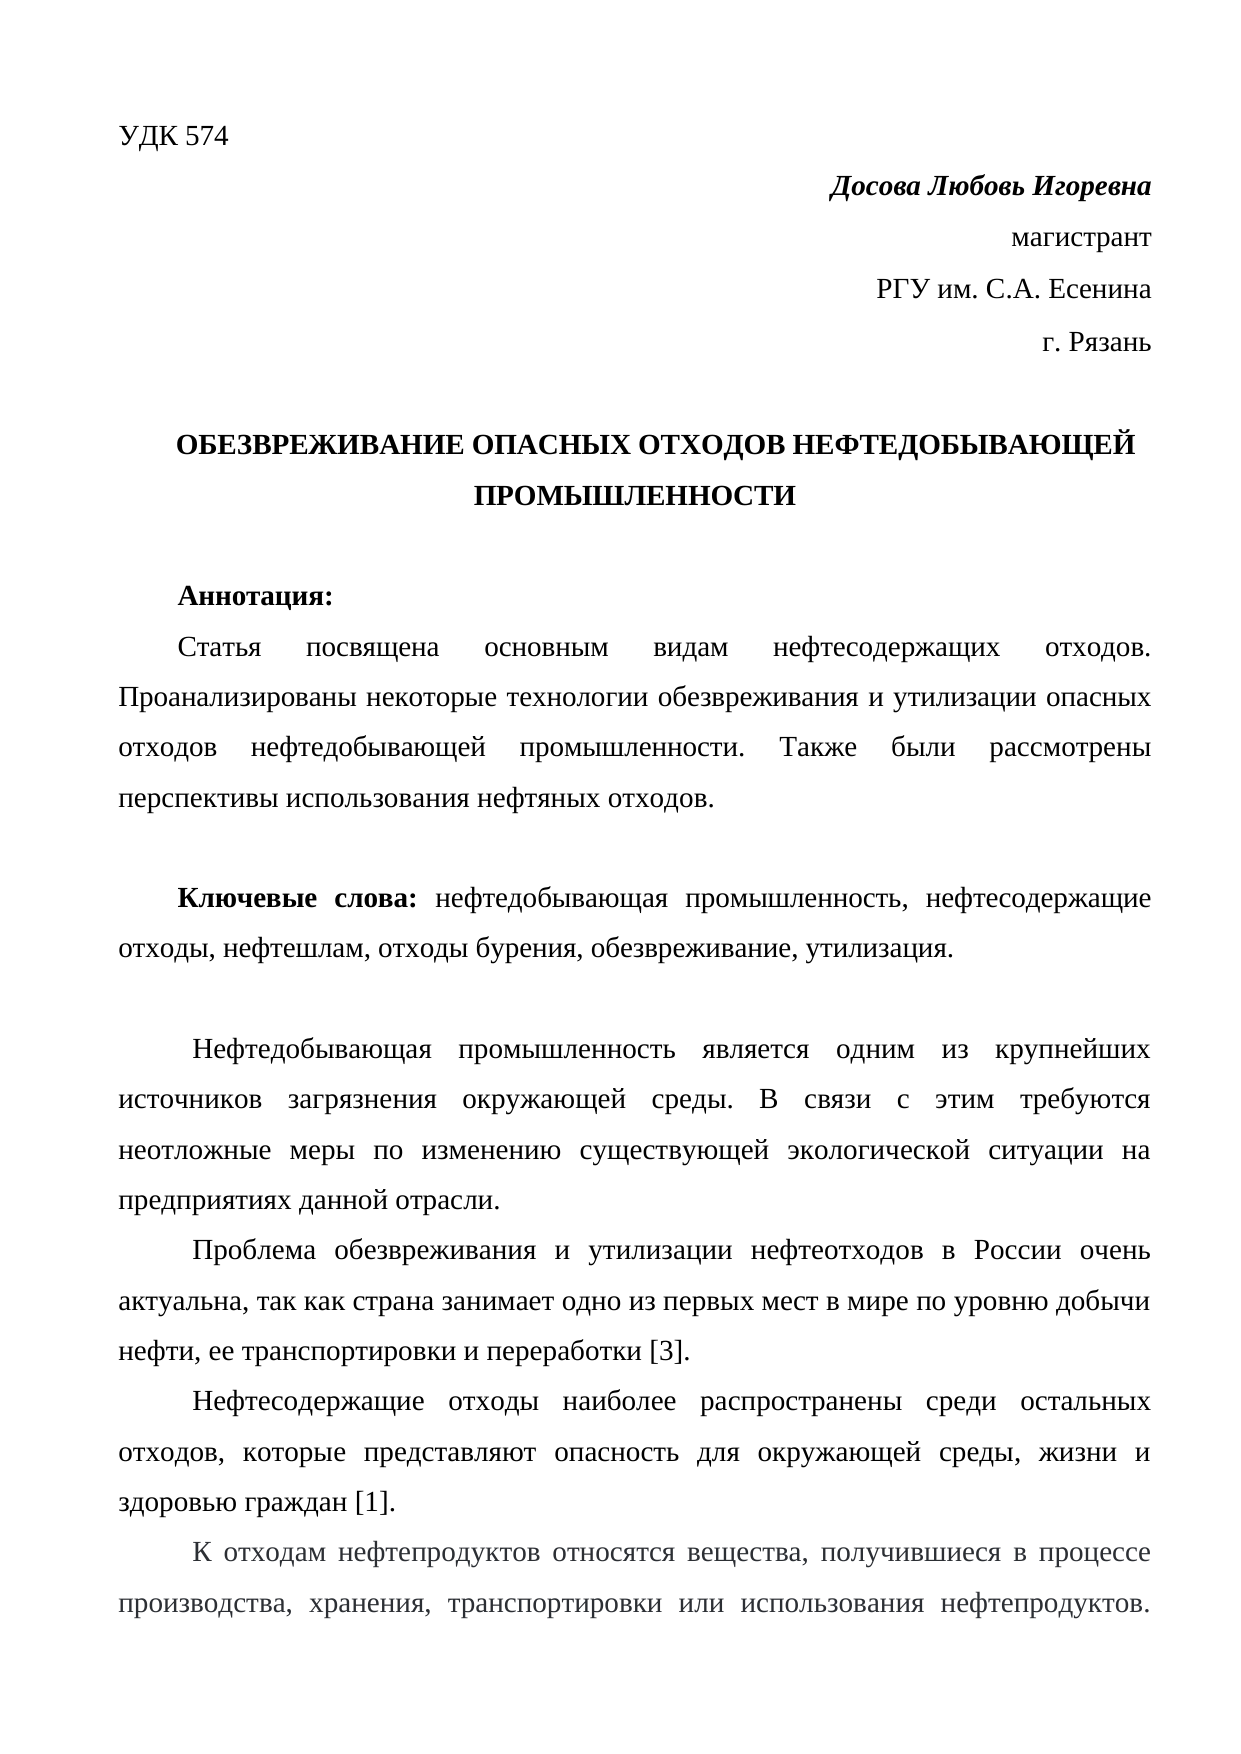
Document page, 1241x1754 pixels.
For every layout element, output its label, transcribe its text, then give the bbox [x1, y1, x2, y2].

text Нефтедобывающая промышленность является одним из крупнейших источников загрязнения окружающей среды. В связи с этим требуются неотложные меры по изменению существующей экологической ситуации на предприятиях данной отрасли. [118, 1031, 1152, 1216]
subtitle УДК 574 [118, 118, 1152, 152]
text Аннотация: [118, 578, 1152, 612]
text Проблема обезвреживания и утилизации нефтеотходов в России очень актуальна, так как страна занимает одно из первых мест в мире по уровню добычи нефти, ее транспортировки и переработки [3]. [118, 1232, 1152, 1367]
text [118, 1534, 1152, 1585]
text г. Рязань [118, 324, 1152, 358]
text Ключевые слова: нефтедобывающая промышленность, нефтесодержащие отходы, нефтешлам, отходы бурения, обезвреживание, утилизация. [118, 880, 1152, 964]
subtitle Досова Любовь Игоревна [118, 168, 1152, 202]
subtitle ОБЕЗВРЕЖИВАНИЕ ОПАСНЫХ ОТХОДОВ НЕФТЕДОБЫВАЮЩЕЙ ПРОМЫШЛЕННОСТИ [118, 427, 1152, 511]
text Статья посвящена основным видам нефтесодержащих отходов. Проанализированы некоторые технологии обезвреживания и утилизации опасных отходов нефтедобывающей промышленности. Также были рассмотрены перспективы использования нефтяных отходов. [118, 629, 1152, 813]
text магистрант [118, 219, 1152, 252]
text Нефтесодержащие отходы наиболее распространены среди остальных отходов, которые представляют опасность для окружающей среды, жизни и здоровью граждан [1]. [118, 1383, 1152, 1518]
text РГУ им. С.А. Есенина [118, 272, 1152, 305]
